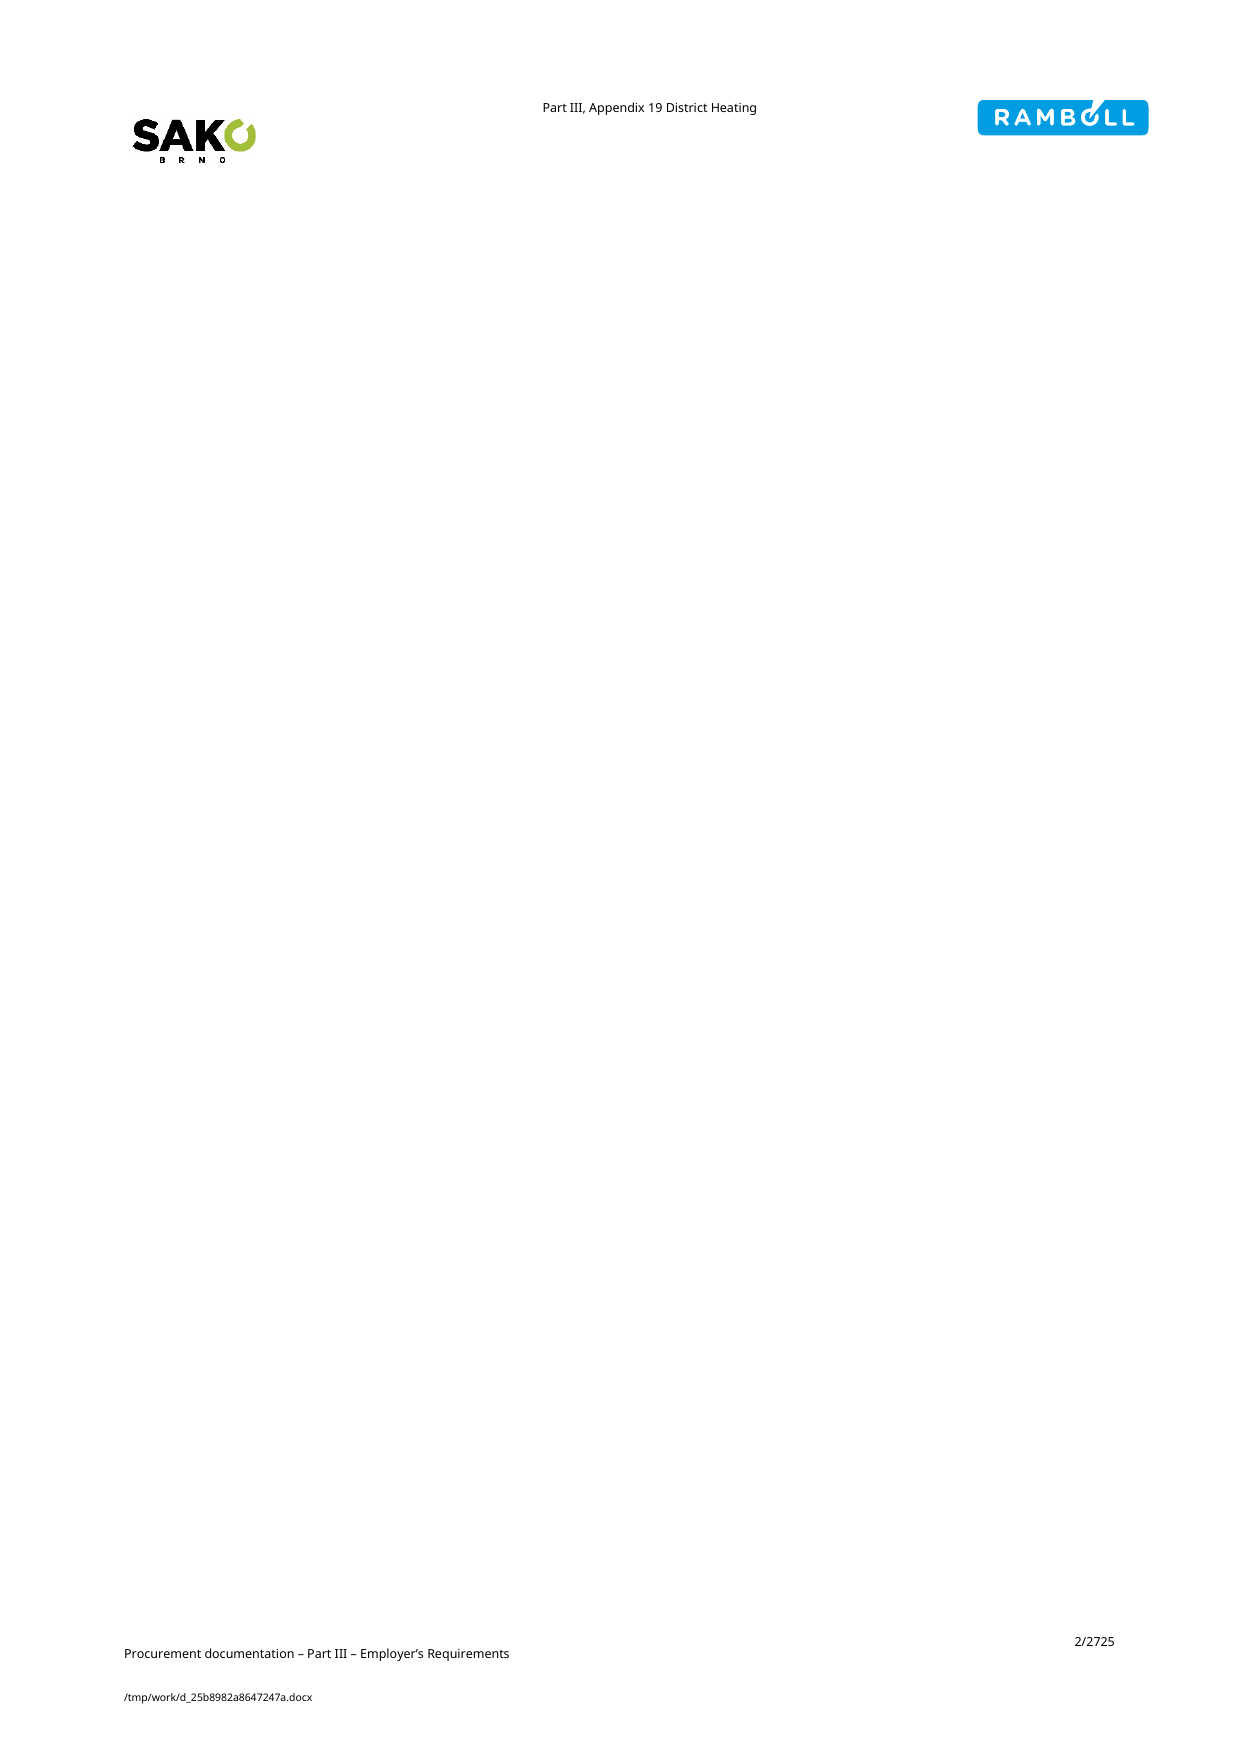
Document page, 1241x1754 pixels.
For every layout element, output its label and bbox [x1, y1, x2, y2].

picture [132, 119, 256, 163]
